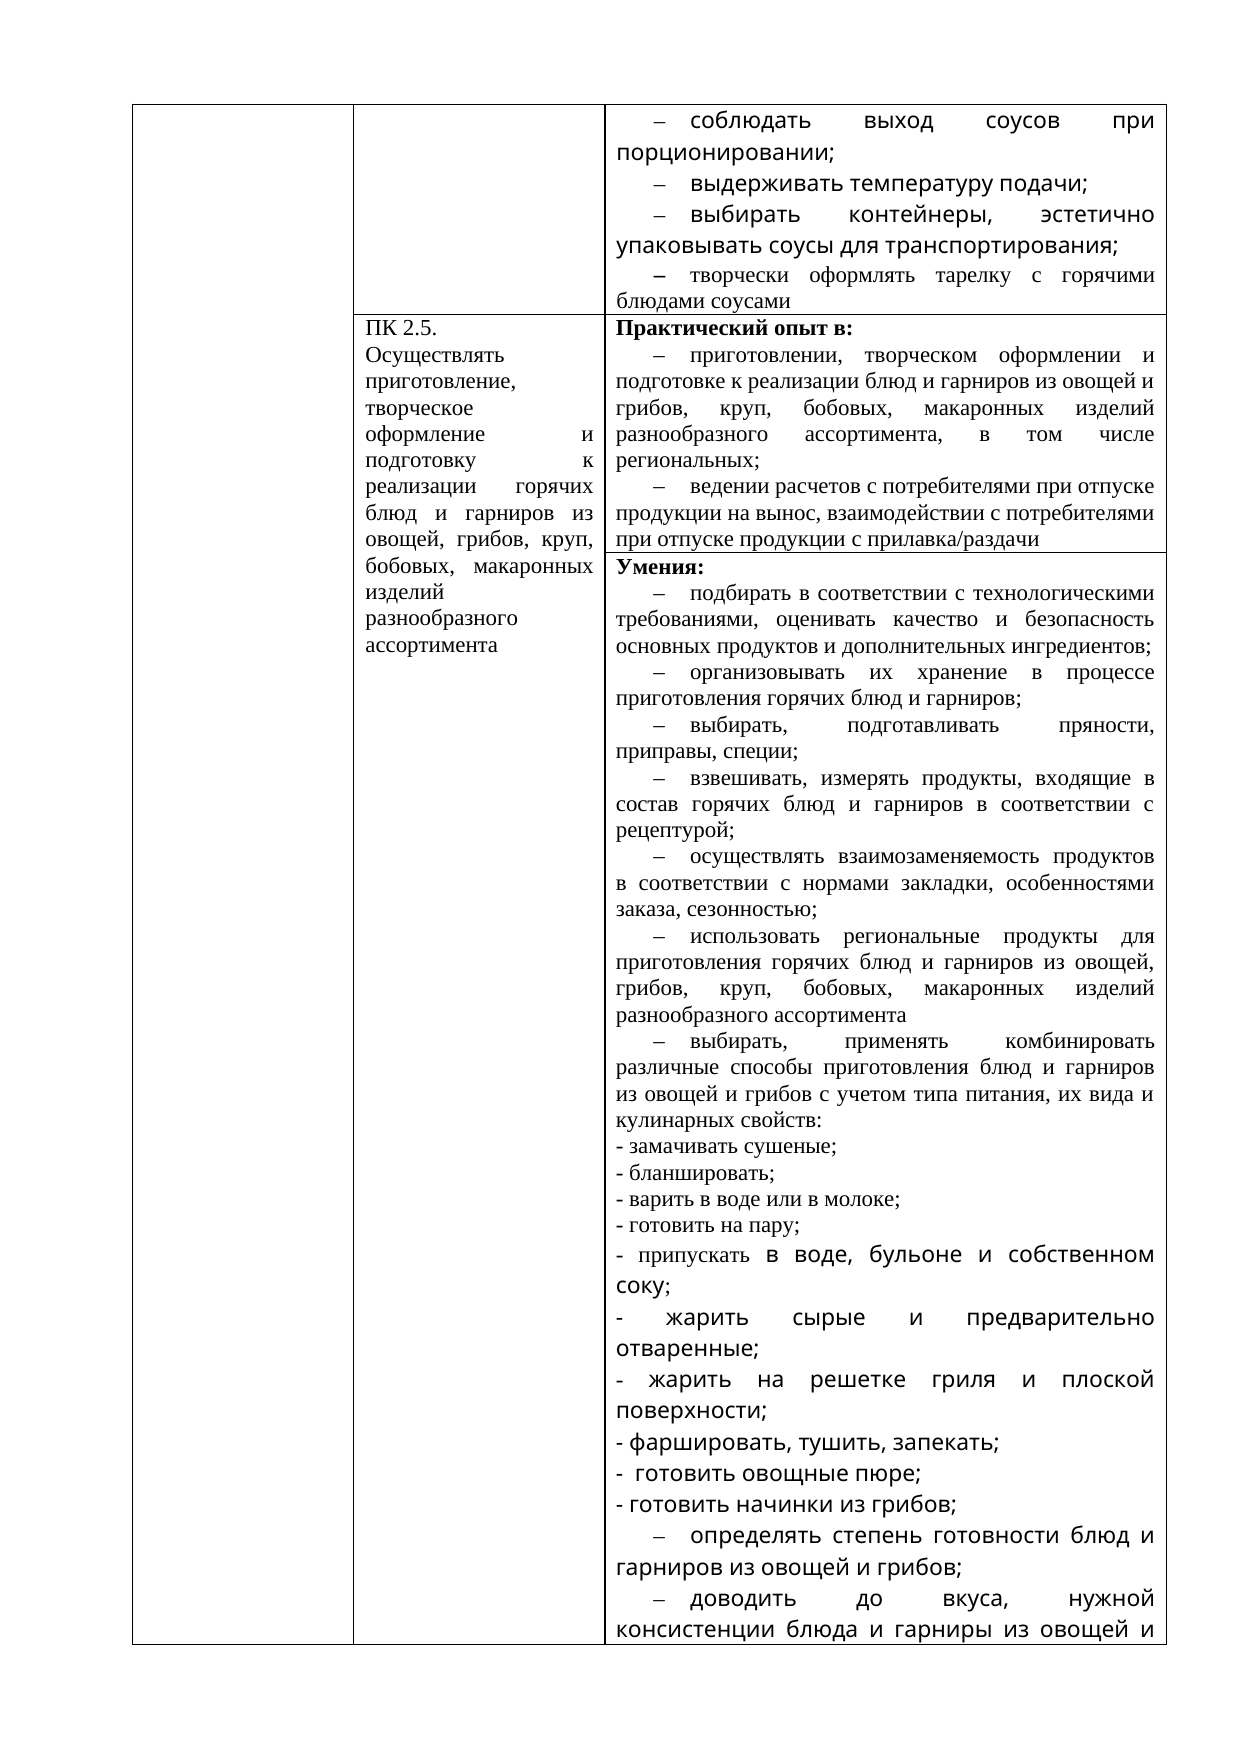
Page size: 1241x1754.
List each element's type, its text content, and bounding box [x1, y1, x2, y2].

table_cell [606, 105, 1166, 313]
table_cell ПК 2.5. Осуществлять приготовление, творческое оформление и подготовку к реализации горячих блюд и гарниров из овощей, грибов, круп, бобовых, макаронных изделий разнообразного ассортимента [354, 315, 604, 1644]
table_cell Практический опыт в: приготовлении, творческом оформлении и подготовке к реализации блюд и гарниров из овощей и грибов, круп, бобовых, макаронных изделий разнообразного ассортимента, в том числе региональных; ведении расчетов с потребителями при отпуске продукции на вынос, взаимодействии с потребителями при отпуске продукции с прилавка/раздачи [606, 315, 1166, 552]
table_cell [606, 553, 1166, 1644]
